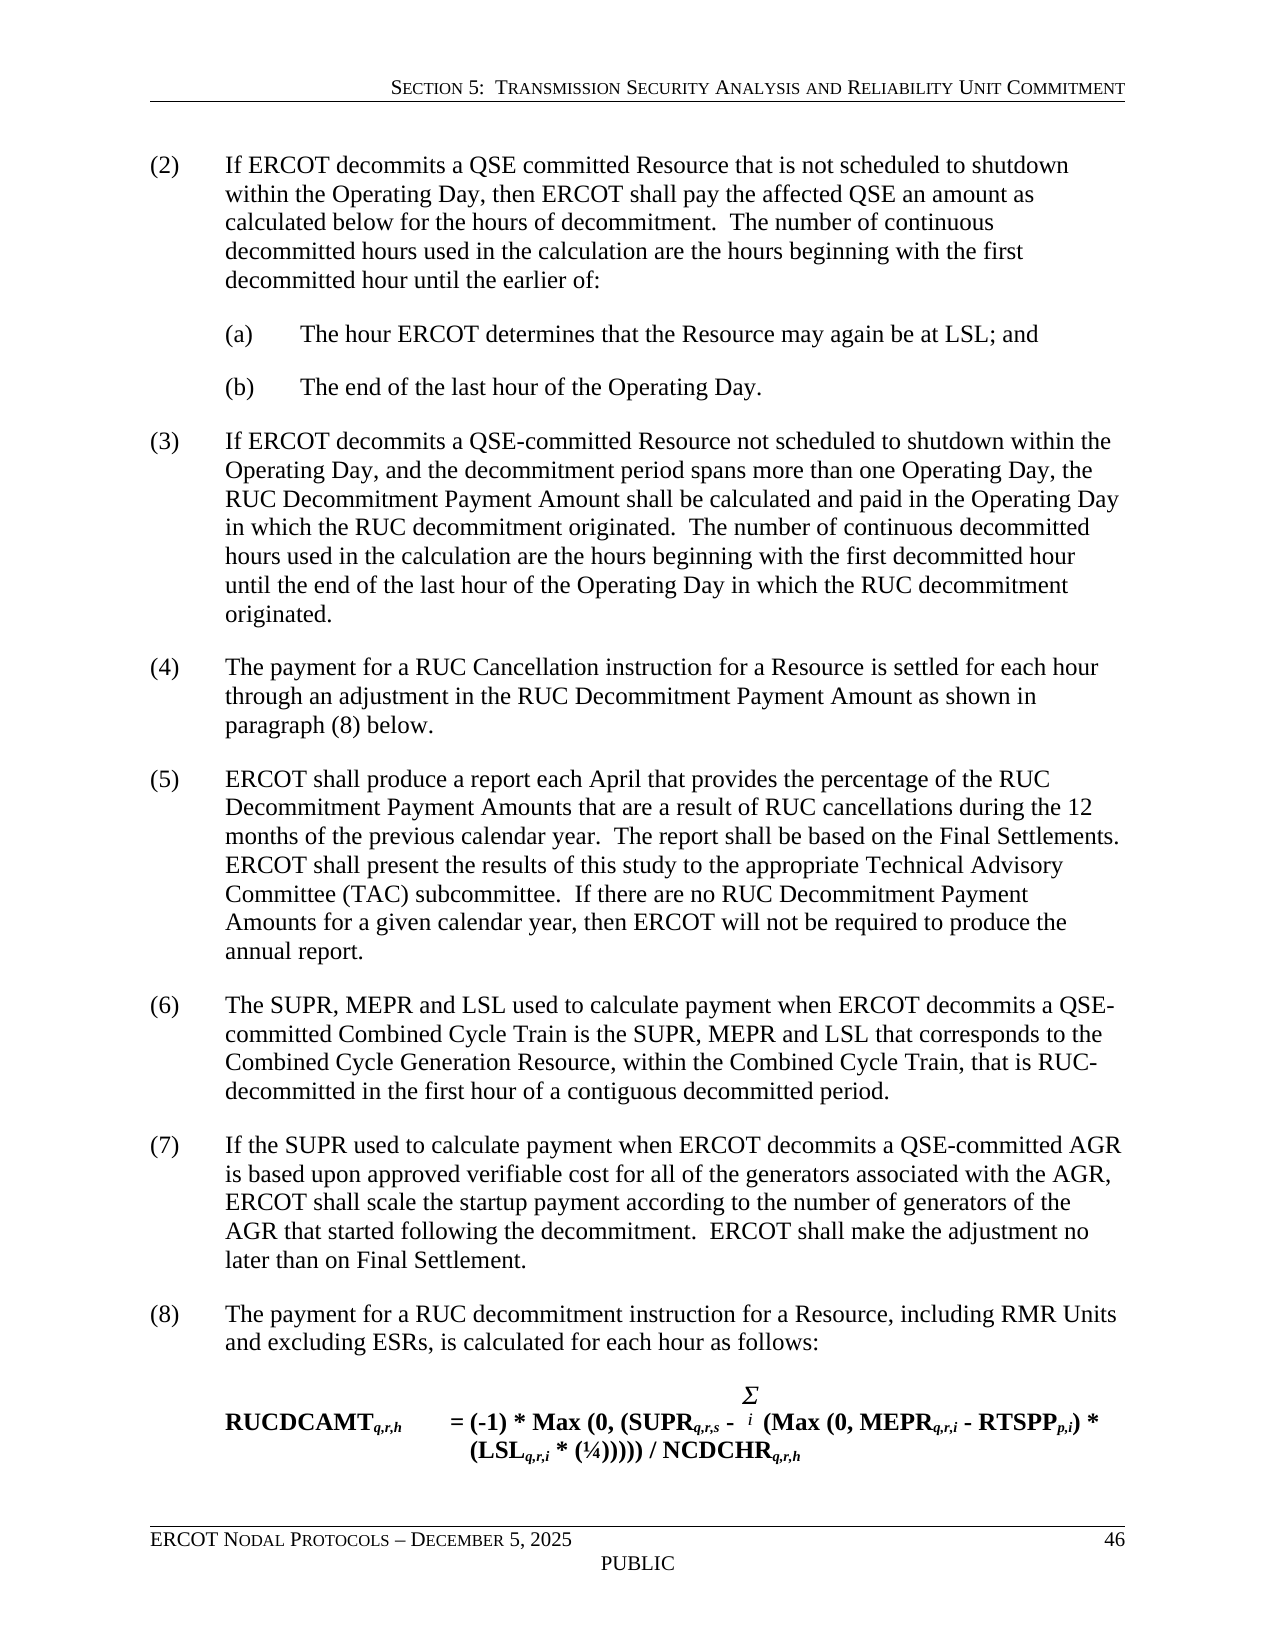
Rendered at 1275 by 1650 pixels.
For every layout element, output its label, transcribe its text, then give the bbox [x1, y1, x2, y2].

list (8) The payment for a RUC decommitment instruction for a Resource, including RMR Units and excluding ESRs, is calculated for each hour as follows: [150, 1299, 1125, 1356]
list (7) If the SUPR used to calculate payment when ERCOT decommits a QSE-committed AGR is based upon approved verifiable cost for all of the generators associated with the AGR, ERCOT shall scale the startup payment according to the number of generators of the AGR that started following the decommitment. ERCOT shall make the adjustment no later than on Final Settlement. [150, 1130, 1125, 1274]
list (4) The payment for a RUC Cancellation instruction for a Resource is settled for each hour through an adjustment in the RUC Decommitment Payment Amount as shown in paragraph (8) below. [150, 652, 1125, 739]
list (3) If ERCOT decommits a QSE-committed Resource not scheduled to shutdown within the Operating Day, and the decommitment period spans more than one Operating Day, the RUC Decommitment Payment Amount shall be calculated and paid in the Operating Day in which the RUC decommitment originated. The number of continuous decommitted hours used in the calculation are the hours beginning with the first decommitted hour until the end of the last hour of the Operating Day in which the RUC decommitment originated. [150, 426, 1125, 627]
list (5) ERCOT shall produce a report each April that provides the percentage of the RUC Decommitment Payment Amounts that are a result of RUC cancellations during the 12 months of the previous calendar year. The report shall be based on the Final Settlements. ERCOT shall present the results of this study to the appropriate Technical Advisory Committee (TAC) subcommittee. If there are no RUC Decommitment Payment Amounts for a given calendar year, then ERCOT will not be required to produce the annual report. [150, 764, 1125, 965]
text (2) If ERCOT decommits a QSE committed Resource that is not scheduled to shutdown within the Operating Day, then ERCOT shall pay the affected QSE an amount as calculated below for the hours of decommitment. The number of continuous decommitted hours used in the calculation are the hours beginning with the first decommitted hour until the earlier of: [150, 150, 1125, 294]
list (a) The hour ERCOT determines that the Resource may again be at LSL; and [225, 319, 1125, 347]
list (6) The SUPR, MEPR and LSL used to calculate payment when ERCOT decommits a QSE-committed Combined Cycle Train is the SUPR, MEPR and LSL that corresponds to the Combined Cycle Generation Resource, within the Combined Cycle Train, that is RUC-decommitted in the first hour of a contiguous decommitted period. [150, 990, 1125, 1105]
list (b) The end of the last hour of the Operating Day. [225, 372, 1125, 401]
text RUCDCAMTq,r,h = (-1) * Max (0, (SUPRq,r,s - (Max (0, MEPRq,r,i - RTSPPp,i) * (LSLq,r,i * (¼))))) / NCDCHRq,r,h [225, 1381, 1125, 1464]
